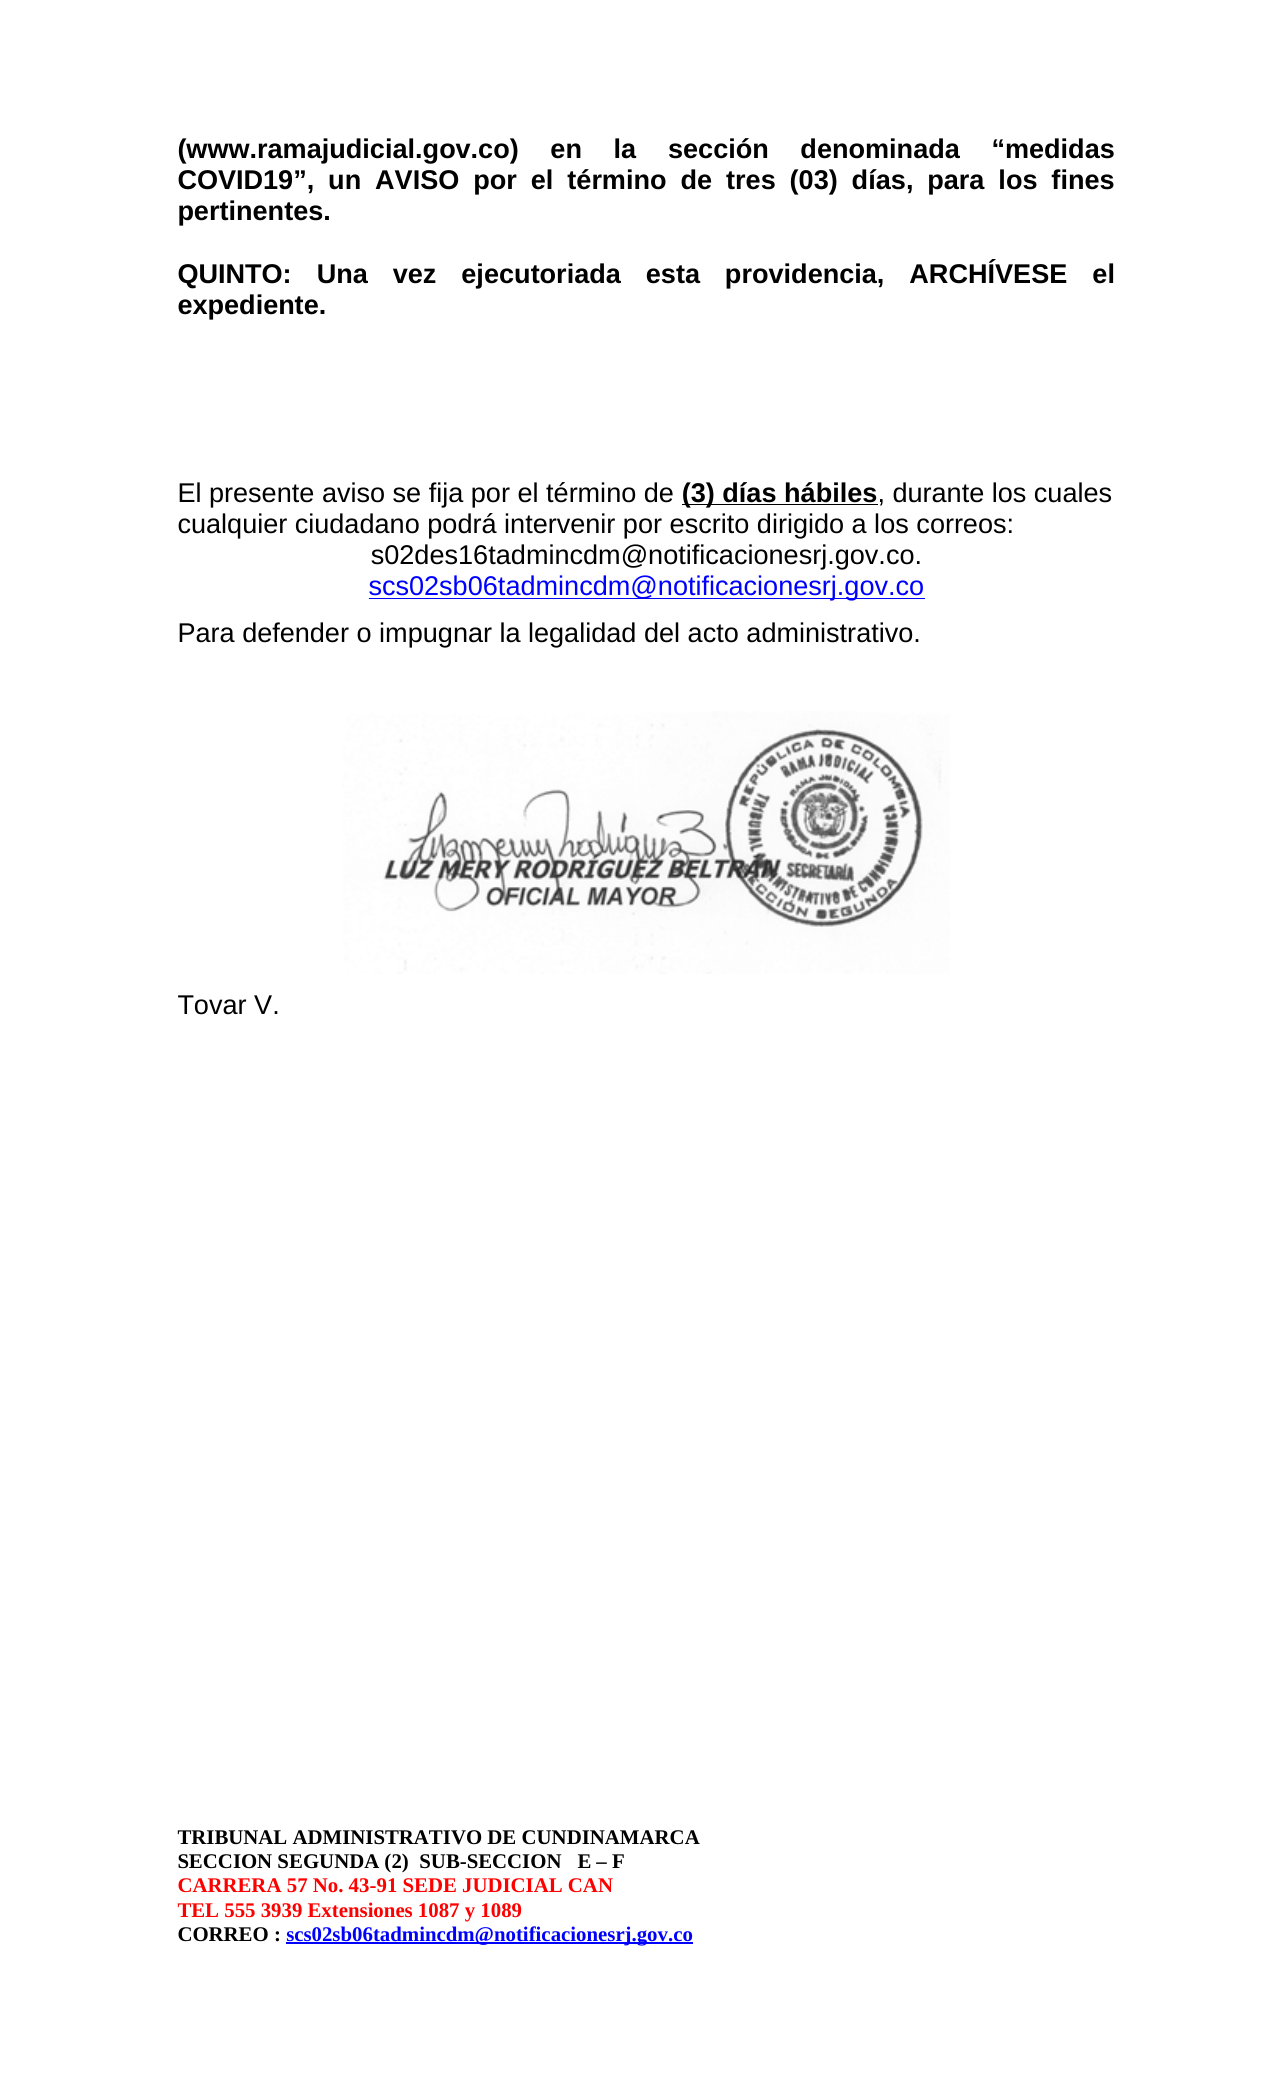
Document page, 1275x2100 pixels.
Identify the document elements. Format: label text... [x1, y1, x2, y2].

picture [342, 711, 951, 974]
text QUINTO: Una vez ejecutoriada esta providencia, ARCHÍVESE el expediente. [177, 258, 1116, 320]
text Para defender o impugnar la legalidad del acto administrativo. [177, 617, 1116, 648]
text El presente aviso se fija por el término de (3) días hábiles, durante los cuales cualquier ciudadano podrá intervenir por escrito dirigido a los correos: [177, 477, 1116, 539]
text Tovar V. [177, 989, 1116, 1020]
text s02des16tadmincdm@notificacionesrj.gov.co. scs02sb06tadmincdm@notificacionesrj.gov.co [177, 539, 1116, 602]
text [177, 133, 1116, 227]
